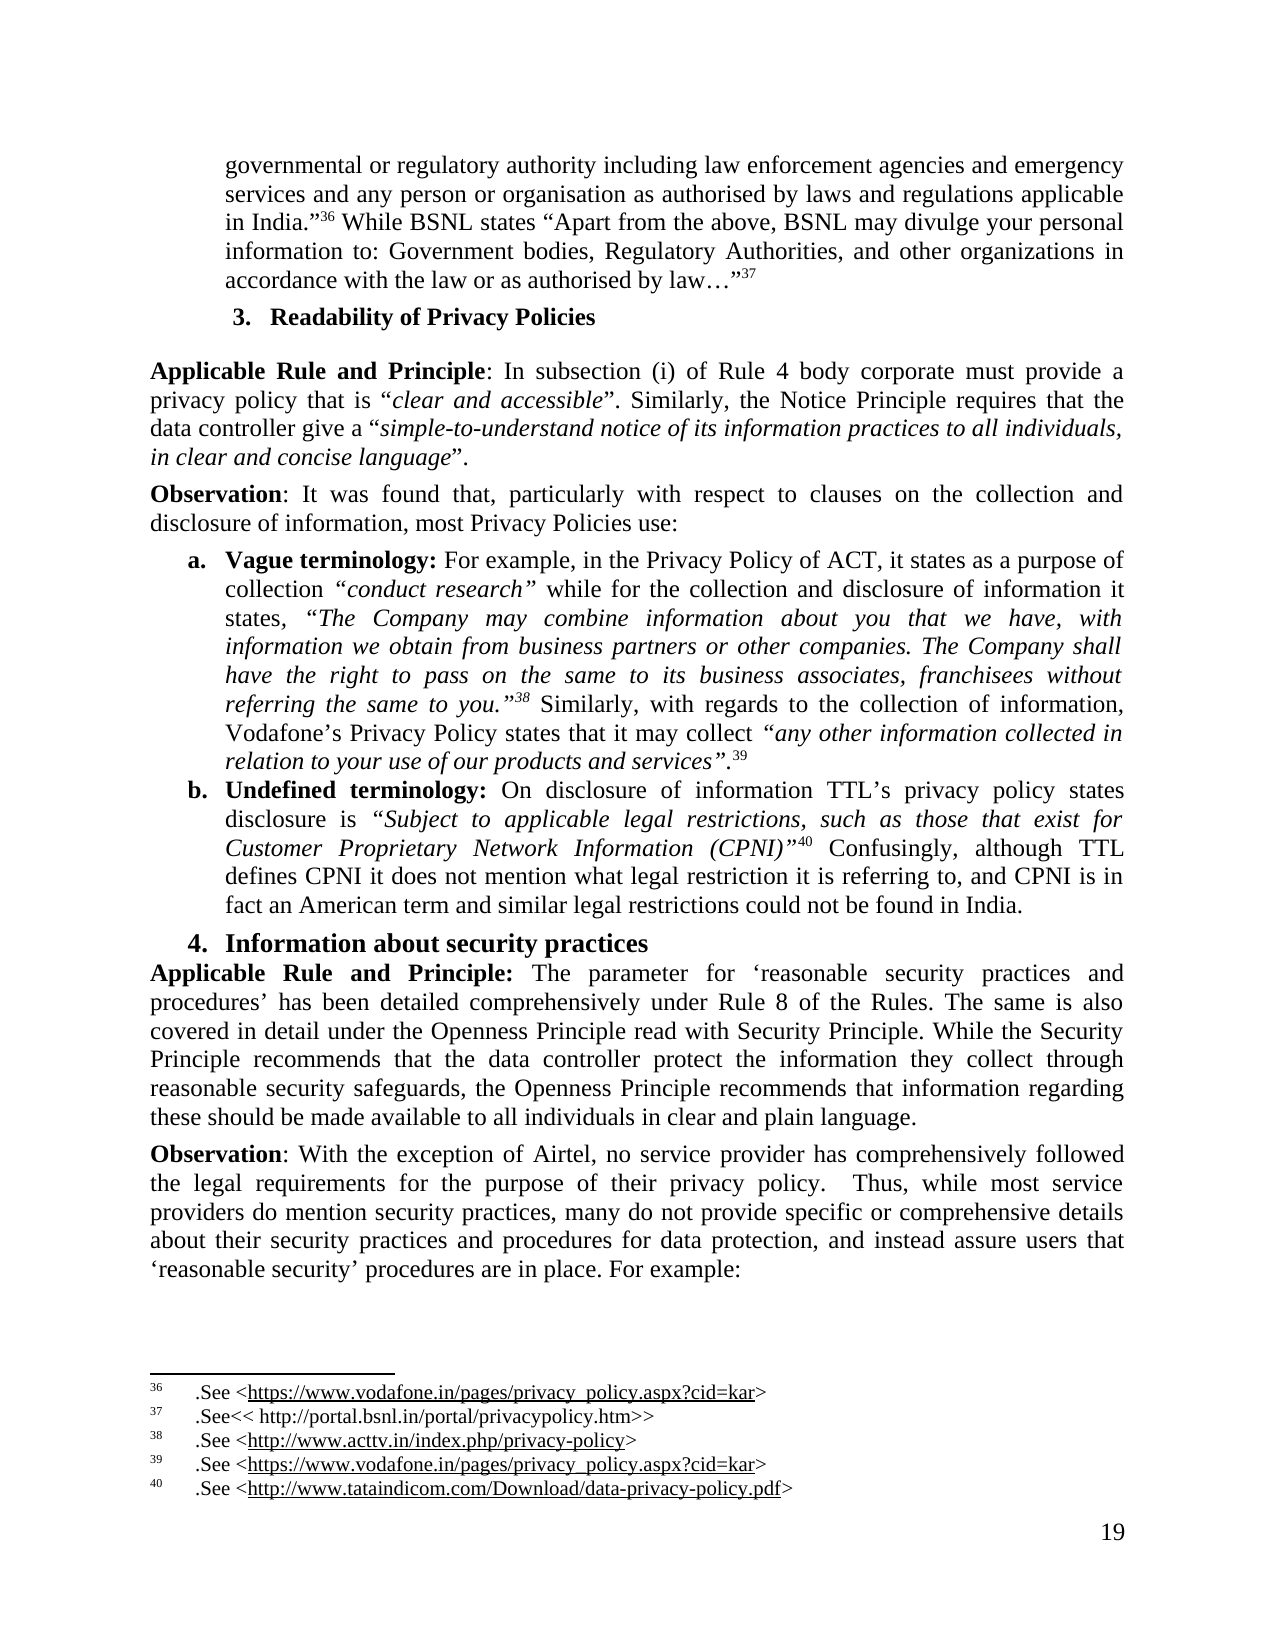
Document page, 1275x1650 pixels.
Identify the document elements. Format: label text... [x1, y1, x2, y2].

list Undefined terminology: On disclosure of information TTL’s privacy policy states disclosure is “Subject to applicable legal restrictions, such as those that exist for Customer Proprietary Network Information (CPNI)” Confusingly, although TTL defines CPNI it does not mention what legal restriction it is referring to, and CPNI is in fact an American term and similar legal restrictions could not be found in India. [187, 775, 1125, 919]
text Observation: With the exception of Airtel, no service provider has comprehensively followed the legal requirements for the purpose of their privacy policy. Thus, while most service providers do mention security practices, many do not provide specific or comprehensive details about their security practices and procedures for data protection, and instead assure users that ‘reasonable security’ procedures are in place. For example: [150, 1139, 1125, 1283]
list Readability of Privacy Policies [232, 302, 1125, 331]
text Applicable Rule and Principle: In subsection (i) of Rule 4 body corporate must provide a privacy policy that is “clear and accessible”. Similarly, the Notice Principle requires that the data controller give a “simple-to-understand notice of its information practices to all individuals, in clear and concise language”. [150, 356, 1125, 471]
list Vague terminology: For example, in the Privacy Policy of ACT, it states as a purpose of collection “conduct research” while for the collection and disclosure of information it states, “The Company may combine information about you that we have, with information we obtain from business partners or other companies. The Company shall have the right to pass on the same to its business associates, franchisees without referring the same to you.” Similarly, with regards to the collection of information, Vodafone’s Privacy Policy states that it may collect “any other information collected in relation to your use of our products and services”. [187, 545, 1125, 775]
text Observation: It was found that, particularly with respect to clauses on the collection and disclosure of information, most Privacy Policies use: [150, 479, 1125, 537]
subtitle Information about security practices [187, 927, 1125, 958]
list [187, 150, 1125, 294]
text Applicable Rule and Principle: The parameter for ‘reasonable security practices and procedures’ has been detailed comprehensively under Rule 8 of the Rules. The same is also covered in detail under the Openness Principle read with Security Principle. While the Security Principle recommends that the data controller protect the information they collect through reasonable security safeguards, the Openness Principle recommends that information regarding these should be made available to all individuals in clear and plain language. [150, 958, 1125, 1131]
